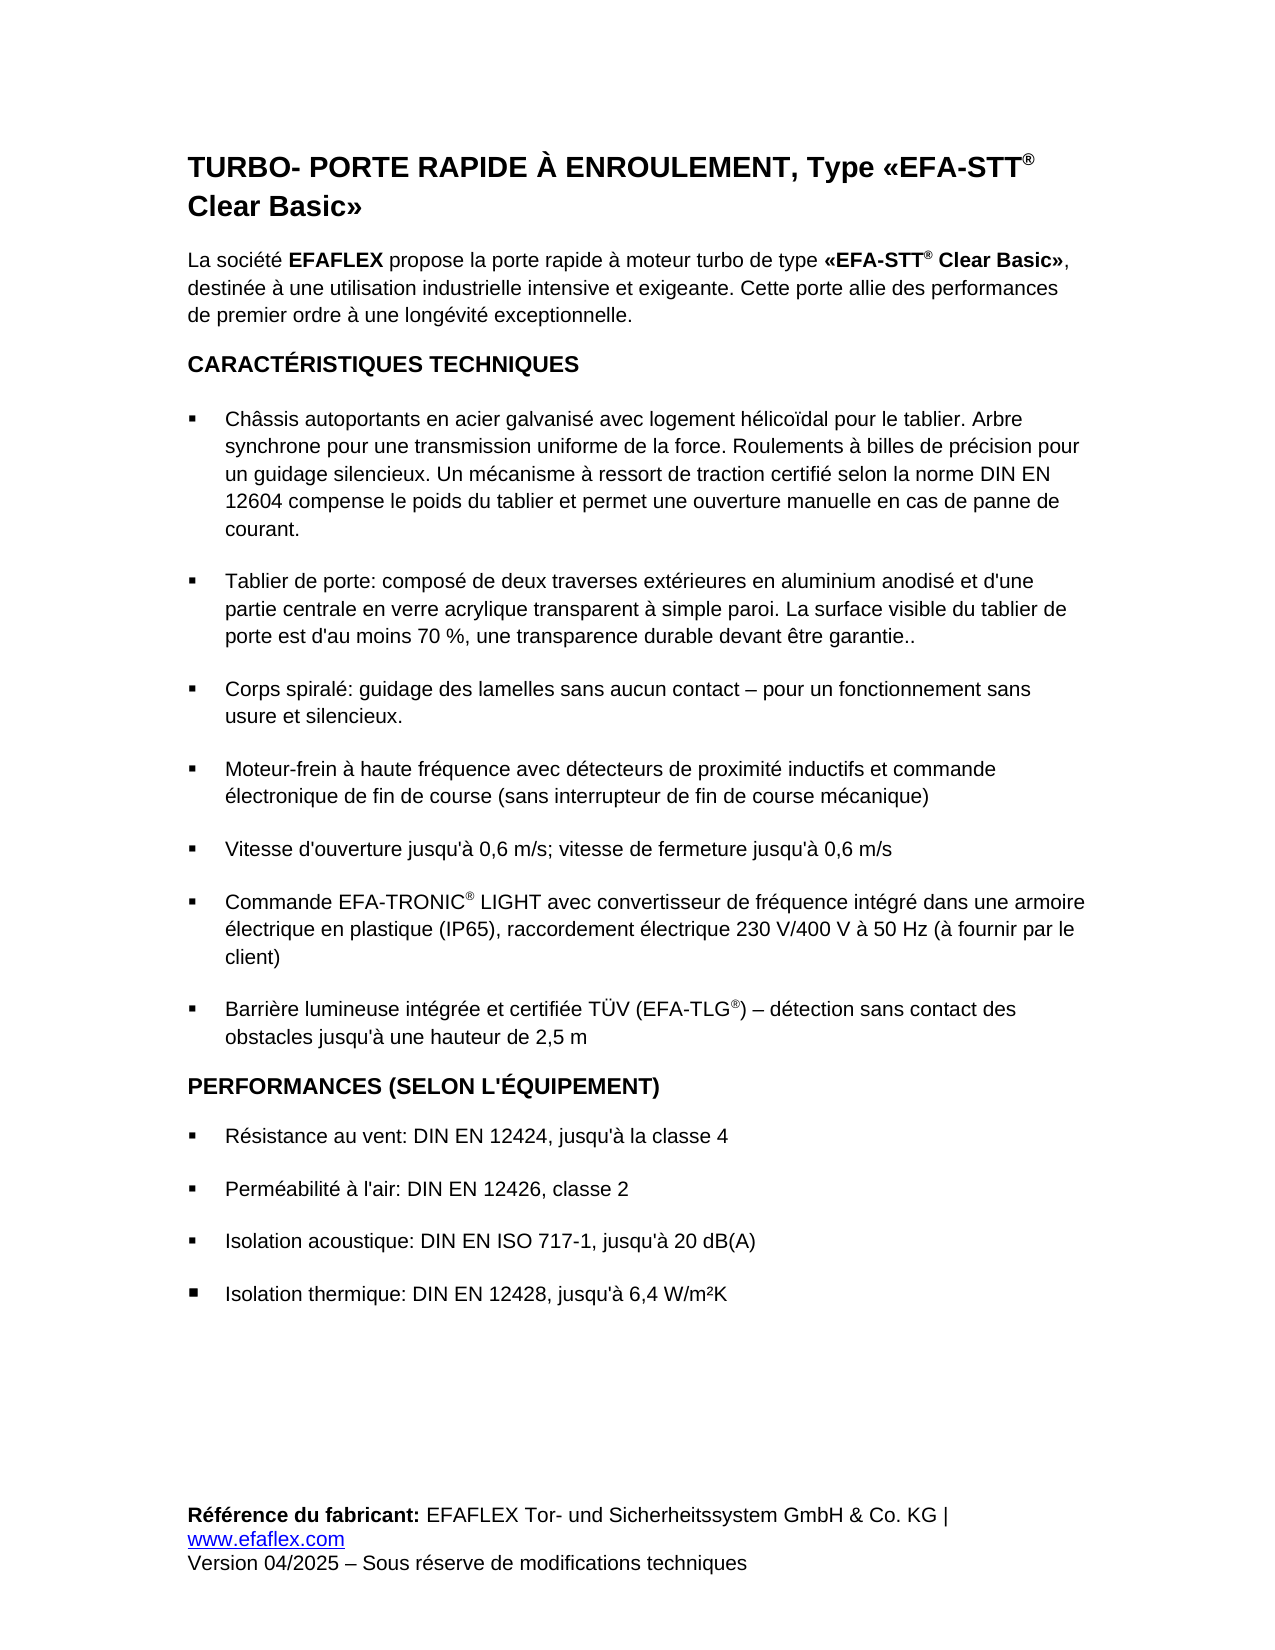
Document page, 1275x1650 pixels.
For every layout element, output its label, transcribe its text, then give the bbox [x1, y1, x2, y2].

text PERFORMANCES (SELON L'ÉQUIPEMENT) [187, 1073, 1087, 1099]
text CARACTÉRISTIQUES TECHNIQUES [187, 351, 1087, 378]
list Isolation acoustique: DIN EN ISO 717-1, jusqu'à 20 dB(A) [187, 1229, 1087, 1253]
list Corps spiralé: guidage des lamelles sans aucun contact – pour un fonctionnement sans usure et silencieux. [187, 677, 1087, 728]
list Moteur-frein à haute fréquence avec détecteurs de proximité inductifs et commande électronique de fin de course (sans interrupteur de fin de course mécanique) [187, 757, 1087, 808]
list Châssis autoportants en acier galvanisé avec logement hélicoïdal pour le tablier. Arbre synchrone pour une transmission uniforme de la force. Roulements à billes de précision pour un guidage silencieux. Un mécanisme à ressort de traction certifié selon la norme DIN EN 12604 compense le poids du tablier et permet une ouverture manuelle en cas de panne de courant. [187, 406, 1087, 541]
list Tablier de porte: composé de deux traverses extérieures en aluminium anodisé et d'une partie centrale en verre acrylique transparent à simple paroi. La surface visible du tablier de porte est d'au moins 70 %, une transparence durable devant être garantie.. [187, 569, 1087, 648]
text La société EFAFLEX propose la porte rapide à moteur turbo de type «EFA-STT® Clear Basic», destinée à une utilisation industrielle intensive et exigeante. Cette porte allie des performances de premier ordre à une longévité exceptionnelle. [187, 248, 1087, 327]
list Perméabilité à l'air: DIN EN 12426, classe 2 [187, 1177, 1087, 1201]
list Commande EFA-TRONIC® LIGHT avec convertisseur de fréquence intégré dans une armoire électrique en plastique (IP65), raccordement électrique 230 V/400 V à 50 Hz (à fournir par le client) [187, 889, 1087, 968]
list Isolation thermique: DIN EN 12428, jusqu'à 6,4 W/m²K [187, 1282, 1087, 1307]
list Barrière lumineuse intégrée et certifiée TÜV (EFA-TLG®) – détection sans contact des obstacles jusqu'à une hauteur de 2,5 m [187, 997, 1087, 1049]
list Vitesse d'ouverture jusqu'à 0,6 m/s; vitesse de fermeture jusqu'à 0,6 m/s [187, 837, 1087, 861]
text TURBO- PORTE RAPIDE À ENROULEMENT, Type «EFA-STT® Clear Basic» [187, 150, 1087, 222]
list Résistance au vent: DIN EN 12424, jusqu'à la classe 4 [187, 1124, 1087, 1148]
